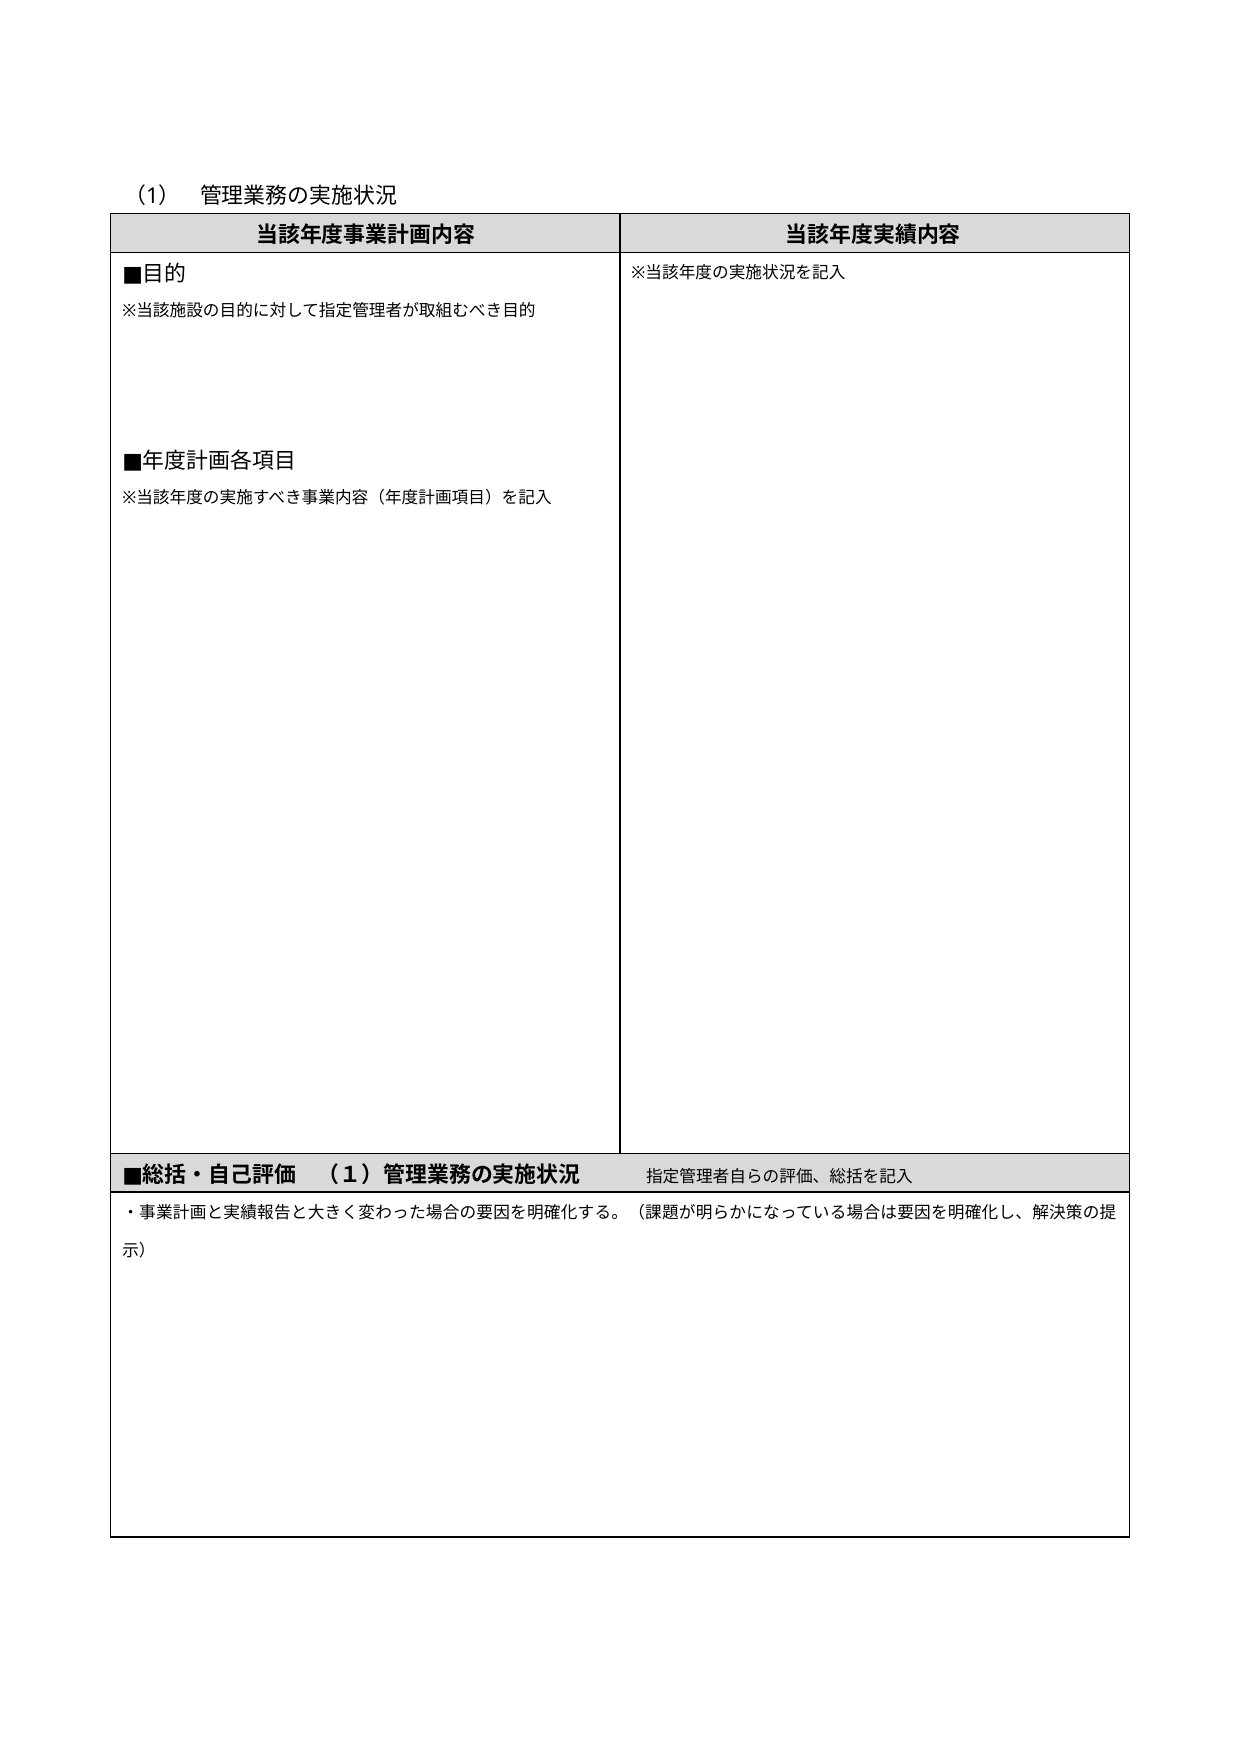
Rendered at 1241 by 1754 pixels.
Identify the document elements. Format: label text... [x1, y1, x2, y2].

table_header 当該年度実績内容 [621, 214, 1129, 252]
table_header 当該年度事業計画内容 [111, 214, 619, 252]
table_cell ■目的 ※当該施設の目的に対して指定管理者が取組むべき目的 ■年度計画各項目 ※当該年度の実施すべき事業内容（年度計画項目）を記入 [111, 253, 619, 1153]
table_cell ・事業計画と実績報告と大きく変わった場合の要因を明確化する。（課題が明らかになっている場合は要因を明確化し、解決策の提示） [111, 1193, 1129, 1536]
table_cell ※当該年度の実施状況を記入 [621, 253, 1129, 1153]
table_cell ■総括・自己評価 （１）管理業務の実施状況 指定管理者自らの評価、総括を記入 [111, 1154, 1129, 1191]
subtitle 管理業務の実施状況 [124, 176, 1128, 213]
